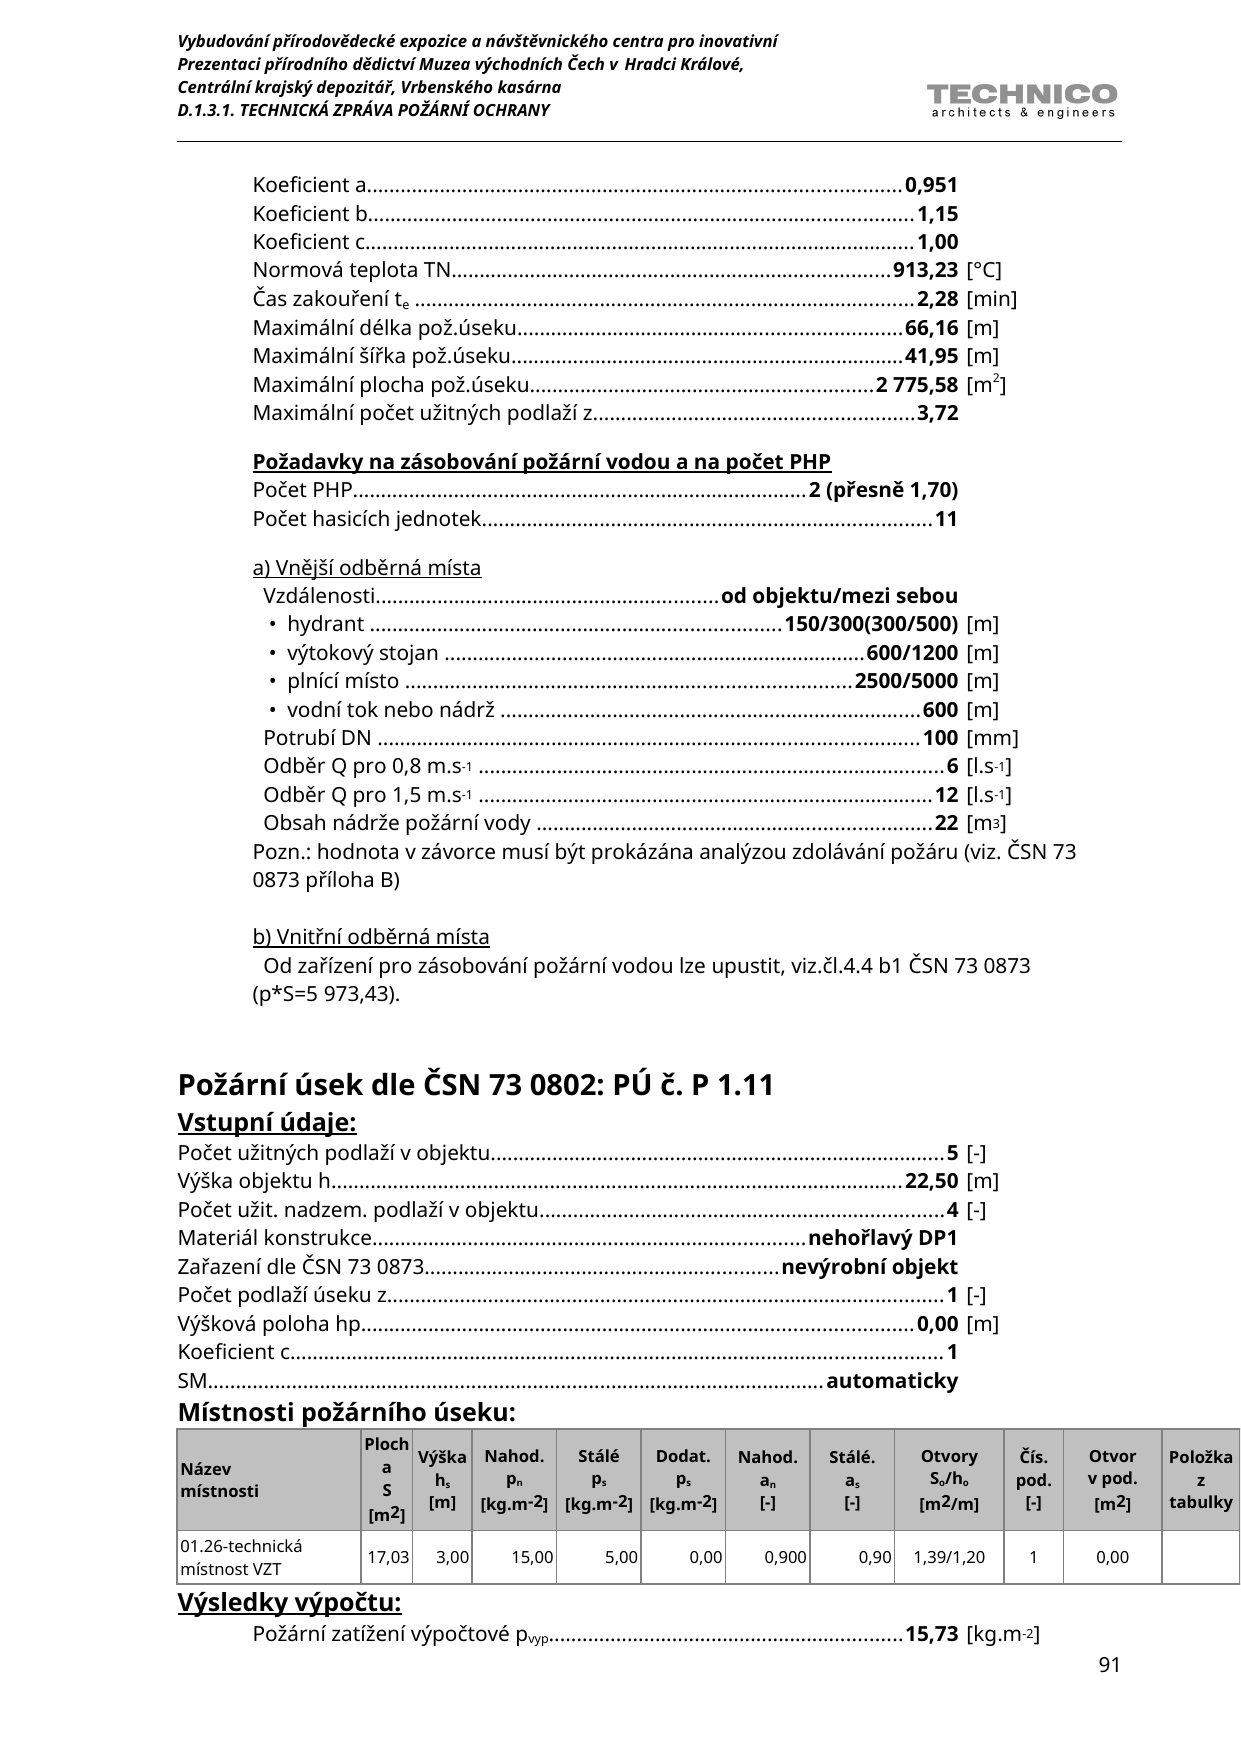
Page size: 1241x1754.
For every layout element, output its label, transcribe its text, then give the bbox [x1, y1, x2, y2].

text b) Vnitřní odběrná místa [252, 922, 1122, 951]
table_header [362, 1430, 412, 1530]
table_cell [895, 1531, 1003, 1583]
text Vstupní údaje: [177, 1104, 1122, 1138]
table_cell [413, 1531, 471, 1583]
text Počet užit. nadzem. podlaží v objektu 4 [-] [177, 1195, 1122, 1223]
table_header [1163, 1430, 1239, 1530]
text Maximální délka pož.úseku 66,16 [m] [252, 313, 1122, 341]
text • plnící místo 2500/5000 [m] [252, 666, 1122, 695]
text Koeficient a 0,951 [252, 170, 1122, 199]
text Výsledky výpočtu: [177, 1585, 1122, 1619]
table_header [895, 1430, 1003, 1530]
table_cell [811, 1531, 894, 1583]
text Výška objektu h 22,50 [m] [177, 1167, 1122, 1195]
text Počet hasicích jednotek 11 [252, 504, 1122, 532]
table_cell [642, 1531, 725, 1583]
text Požární úsek dle ČSN 73 0802: PÚ č. P 1.11 [177, 1064, 1122, 1104]
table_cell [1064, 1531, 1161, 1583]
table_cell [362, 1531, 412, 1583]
text • hydrant 150/300(300/500) [m] [252, 609, 1122, 638]
text Potrubí DN 100 [mm] [252, 723, 1122, 752]
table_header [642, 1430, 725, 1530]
text Zařazení dle ČSN 73 0873 nevýrobní objekt [177, 1252, 1122, 1280]
text Počet PHP 2 (přesně 1,70) [252, 475, 1122, 504]
text • vodní tok nebo nádrž 600 [m] [252, 695, 1122, 723]
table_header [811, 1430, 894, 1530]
text Počet podlaží úseku z 1 [-] [177, 1280, 1122, 1309]
text Od zařízení pro zásobování požární vodou lze upustit, viz.čl.4.4 b1 ČSN 73 0873 (p*S=5 973,43). [252, 951, 1122, 1008]
text Pozn.: hodnota v závorce musí být prokázána analýzou zdolávání požáru (viz. ČSN 73 0873 příloha B) [252, 837, 1122, 894]
text Koeficient c 1,00 [252, 227, 1122, 256]
text Vzdálenosti od objektu/mezi sebou [252, 581, 1122, 609]
text Maximální plocha pož.úseku 2 775,58 [m2] [252, 370, 1122, 398]
text Místnosti požárního úseku: [177, 1394, 1122, 1428]
text Odběr Q pro 0,8 m.s-1 6 [l.s-1] [252, 752, 1122, 780]
text Obsah nádrže požární vody 22 [m3] [252, 808, 1122, 837]
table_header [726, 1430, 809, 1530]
text Odběr Q pro 1,5 m.s-1 12 [l.s-1] [252, 780, 1122, 808]
text SM automaticky [177, 1366, 1122, 1394]
text a) Vnější odběrná místa [252, 553, 1122, 581]
text Výšková poloha hp 0,00 [m] [177, 1309, 1122, 1337]
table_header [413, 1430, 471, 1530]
text Čas zakouření te 2,28 [min] [252, 284, 1122, 313]
picture [922, 78, 1124, 124]
text Materiál konstrukce nehořlavý DP1 [177, 1223, 1122, 1252]
text • výtokový stojan 600/1200 [m] [252, 638, 1122, 666]
text Maximální počet užitných podlaží z 3,72 [252, 398, 1122, 427]
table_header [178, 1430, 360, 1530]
text Koeficient c 1 [177, 1337, 1122, 1366]
text Maximální šířka pož.úseku 41,95 [m] [252, 341, 1122, 370]
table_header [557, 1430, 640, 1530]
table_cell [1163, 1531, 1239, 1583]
text Požadavky na zásobování požární vodou a na počet PHP [252, 447, 1122, 475]
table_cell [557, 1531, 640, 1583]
text Koeficient b 1,15 [252, 199, 1122, 227]
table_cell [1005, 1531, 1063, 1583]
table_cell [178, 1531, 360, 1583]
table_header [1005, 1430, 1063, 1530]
text Požární zatížení výpočtové pvyp 15,73 [kg.m-2] [252, 1619, 1122, 1647]
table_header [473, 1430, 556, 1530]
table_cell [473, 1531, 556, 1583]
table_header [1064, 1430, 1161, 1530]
text Normová teplota TN 913,23 [°C] [252, 256, 1122, 284]
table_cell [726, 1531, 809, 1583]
text Počet užitných podlaží v objektu 5 [-] [177, 1138, 1122, 1167]
